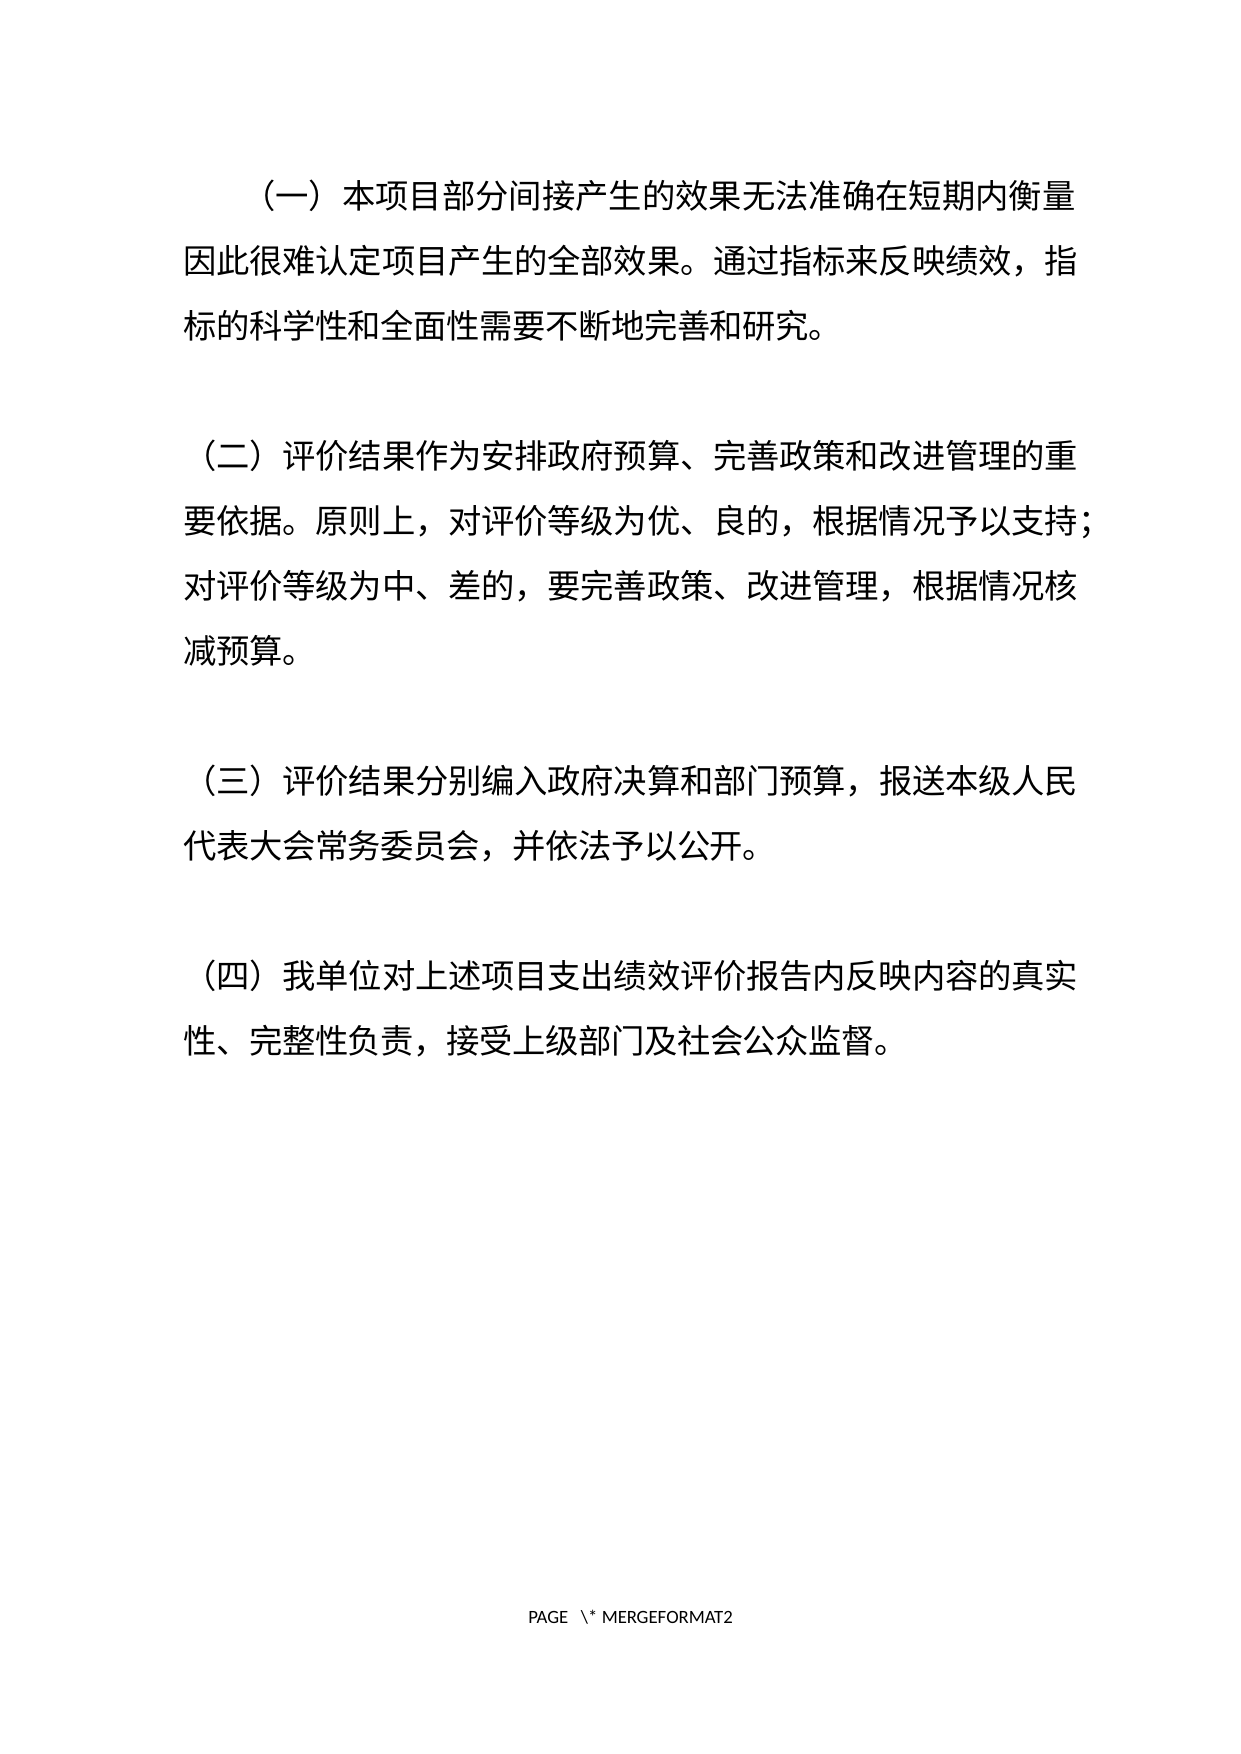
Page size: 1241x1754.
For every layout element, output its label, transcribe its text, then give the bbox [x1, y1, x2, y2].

text （一）本项目部分间接产生的效果无法准确在短期内衡量，因此很难认定项目产生的全部效果。通过指标来反映绩效，指标的科学性和全面性需要不断地完善和研究。 （二）评价结果作为安排政府预算、完善政策和改进管理的重要依据。原则上，对评价等级为优、良的，根据情况予以支持；对评价等级为中、差的，要完善政策、改进管理，根据情况核减预算。 （三）评价结果分别编入政府决算和部门预算，报送本级人民代表大会常务委员会，并依法予以公开。 （四）我单位对上述项目支出绩效评价报告内反映内容的真实性、完整性负责，接受上级部门及社会公众监督。 [183, 162, 1078, 1072]
